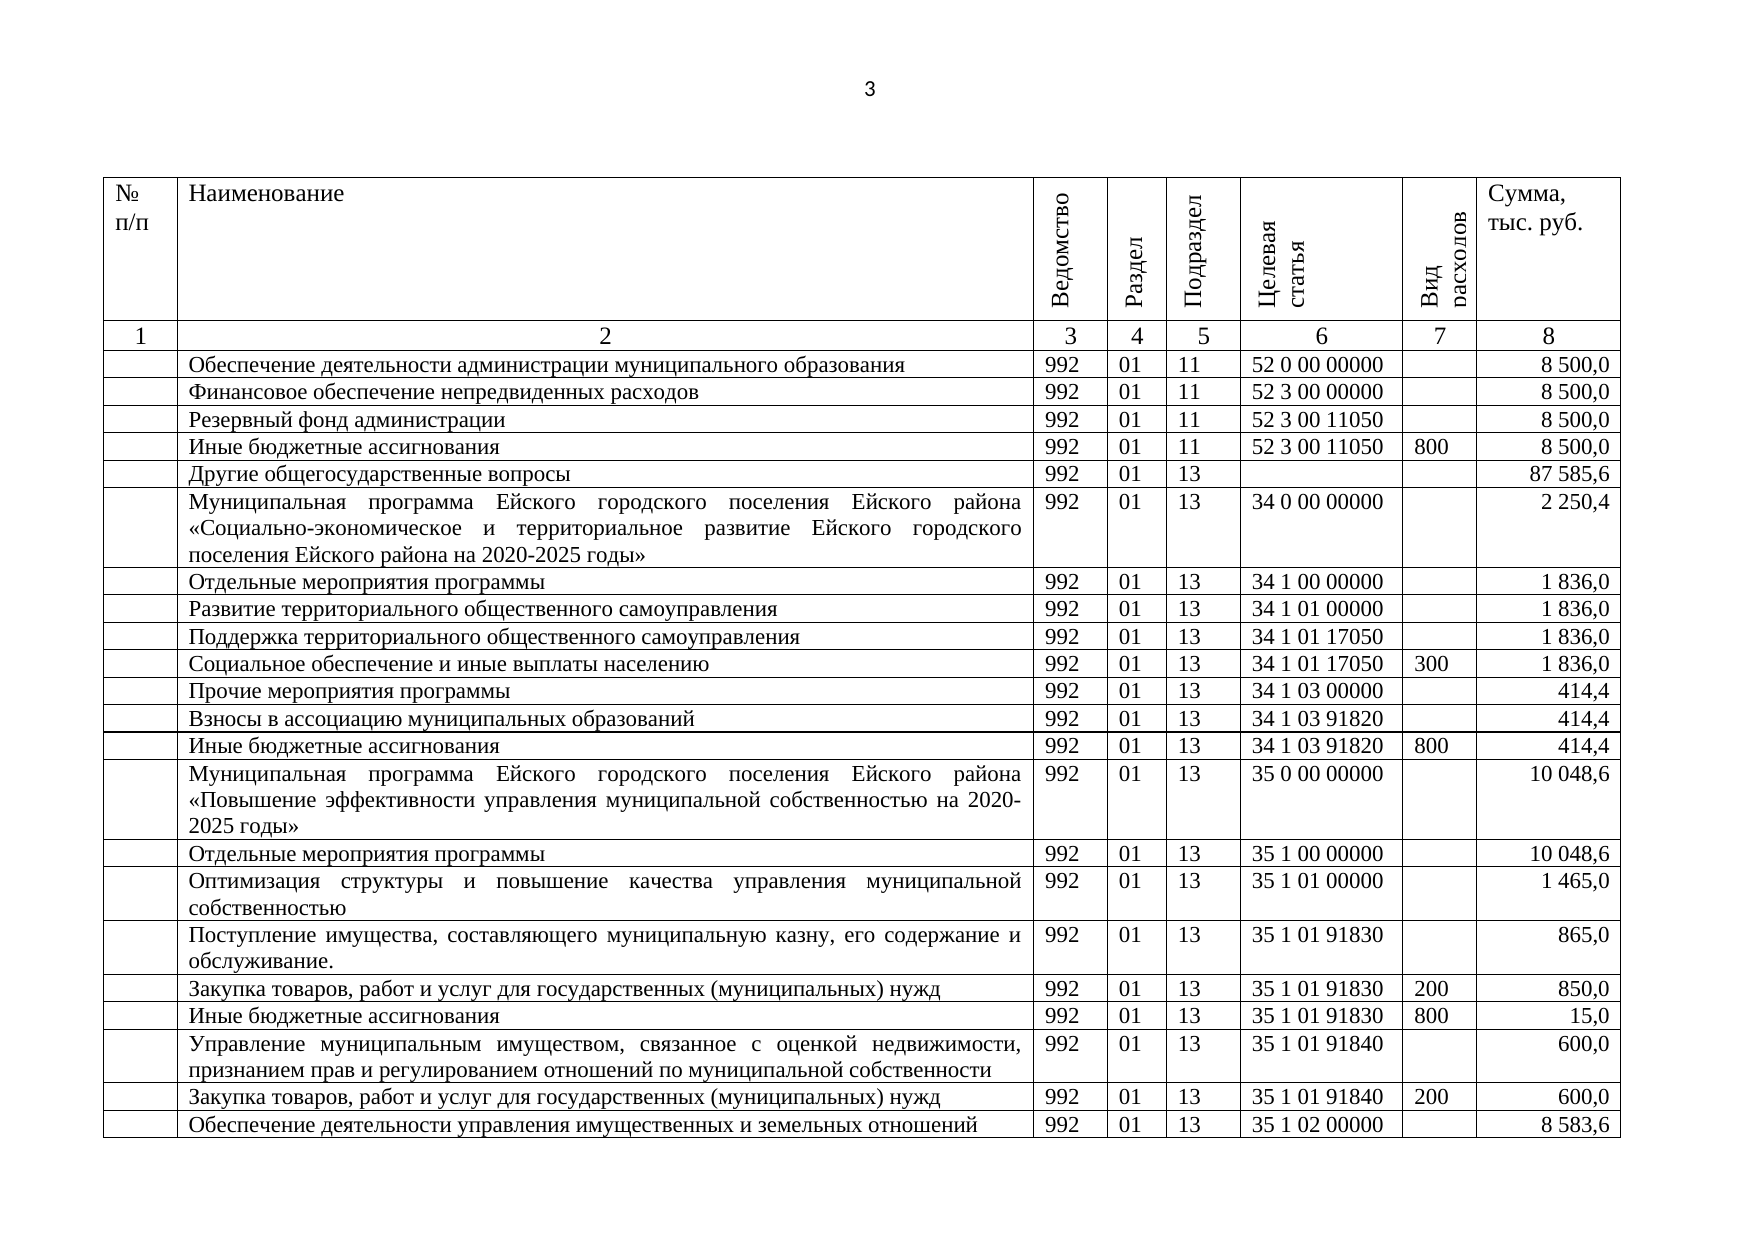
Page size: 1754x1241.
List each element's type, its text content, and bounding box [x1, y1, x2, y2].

table_cell [1403, 351, 1476, 377]
table_cell 13 [1167, 568, 1240, 594]
table_cell 15,0 [1477, 1002, 1620, 1028]
table_cell Прочие мероприятия программы [178, 678, 1033, 704]
table_cell Резервный фонд администрации [178, 406, 1033, 432]
table_cell 11 [1167, 406, 1240, 432]
table_cell 01 [1108, 1083, 1166, 1110]
table_cell 01 [1108, 378, 1166, 405]
table_cell 01 [1108, 760, 1166, 839]
table_cell 5 [1167, 321, 1240, 350]
table_header Вид расходов [1403, 178, 1476, 320]
table_cell 35 1 01 91840 [1241, 1030, 1402, 1082]
table_cell 2 250,4 [1477, 488, 1620, 567]
table_cell 850,0 [1477, 975, 1620, 1001]
table_cell [1403, 867, 1476, 920]
table_cell 992 [1034, 461, 1107, 487]
table_cell [1403, 1030, 1476, 1082]
table_cell [104, 406, 177, 432]
table_cell 1 836,0 [1477, 623, 1620, 649]
table_cell [1241, 461, 1402, 487]
table_cell 11 [1167, 433, 1240, 459]
table_cell 11 [1167, 351, 1240, 377]
table_cell 1 836,0 [1477, 595, 1620, 622]
table_cell 992 [1034, 1083, 1107, 1110]
table_cell 8 583,6 [1477, 1111, 1620, 1137]
table_cell 992 [1034, 650, 1107, 677]
table_cell 992 [1034, 488, 1107, 567]
table_cell [104, 461, 177, 487]
table_cell 13 [1167, 733, 1240, 759]
table_cell [1403, 678, 1476, 704]
table_cell [104, 867, 177, 920]
table_cell 13 [1167, 1002, 1240, 1028]
table_cell 992 [1034, 378, 1107, 405]
table_cell 01 [1108, 678, 1166, 704]
table_cell 52 3 00 00000 [1241, 378, 1402, 405]
table_cell 01 [1108, 921, 1166, 974]
table_header Подраздел [1167, 178, 1240, 320]
table_cell [104, 568, 177, 594]
table_cell 13 [1167, 760, 1240, 839]
table_header Целевая статья [1241, 178, 1402, 320]
table_cell [104, 840, 177, 866]
table_cell 200 [1403, 975, 1476, 1001]
table_cell 01 [1108, 1002, 1166, 1028]
table_cell [1403, 406, 1476, 432]
table_cell [1403, 840, 1476, 866]
table_cell [1403, 461, 1476, 487]
table_cell 52 0 00 00000 [1241, 351, 1402, 377]
table_cell 35 1 02 00000 [1241, 1111, 1402, 1137]
table_cell [104, 921, 177, 974]
table_cell 7 [1403, 321, 1476, 350]
table_cell 992 [1034, 568, 1107, 594]
table_cell 992 [1034, 921, 1107, 974]
table_cell 13 [1167, 595, 1240, 622]
table_cell 01 [1108, 650, 1166, 677]
table_cell 52 3 00 11050 [1241, 433, 1402, 459]
table_header Наименование [178, 178, 1033, 320]
table_cell Отдельные мероприятия программы [178, 568, 1033, 594]
table_cell 34 1 01 17050 [1241, 650, 1402, 677]
table_cell [104, 678, 177, 704]
table_cell 300 [1403, 650, 1476, 677]
table_cell 01 [1108, 461, 1166, 487]
table_cell 35 0 00 00000 [1241, 760, 1402, 839]
table_cell 13 [1167, 705, 1240, 731]
table_cell [104, 1030, 177, 1082]
table_cell 34 0 00 00000 [1241, 488, 1402, 567]
table_cell Муниципальная программа Ейского городского поселения Ейского района «Повышение эффективности управления муниципальной собственностью на 2020-2025 годы» [178, 760, 1033, 839]
table_cell 8 500,0 [1477, 406, 1620, 432]
table_cell 01 [1108, 568, 1166, 594]
table_cell Обеспечение деятельности управления имущественных и земельных отношений [178, 1111, 1033, 1137]
table_cell 992 [1034, 705, 1107, 731]
table_cell [104, 433, 177, 459]
table_cell 01 [1108, 623, 1166, 649]
table_header Сумма, тыс. руб. [1477, 178, 1620, 320]
table_cell Управление муниципальным имуществом, связанное с оценкой недвижимости, признанием прав и регулированием отношений по муниципальной собственности [178, 1030, 1033, 1082]
table_cell 34 1 03 91820 [1241, 705, 1402, 731]
table_cell 10 048,6 [1477, 760, 1620, 839]
table_cell 992 [1034, 595, 1107, 622]
table_cell 13 [1167, 488, 1240, 567]
table_cell 992 [1034, 1002, 1107, 1028]
table_cell 13 [1167, 678, 1240, 704]
table_cell [104, 1002, 177, 1028]
table_cell 35 1 00 00000 [1241, 840, 1402, 866]
table_cell 01 [1108, 867, 1166, 920]
table_cell 992 [1034, 1030, 1107, 1082]
table_cell Поддержка территориального общественного самоуправления [178, 623, 1033, 649]
table_cell [104, 1111, 177, 1137]
table_cell 800 [1403, 433, 1476, 459]
table_cell [104, 975, 177, 1001]
table_cell 3 [1034, 321, 1107, 350]
table_cell Поступление имущества, составляющего муниципальную казну, его содержание и обслуживание. [178, 921, 1033, 974]
table_cell 01 [1108, 733, 1166, 759]
table_cell Социальное обеспечение и иные выплаты населению [178, 650, 1033, 677]
table_cell Иные бюджетные ассигнования [178, 733, 1033, 759]
table_cell 11 [1167, 378, 1240, 405]
table_cell 13 [1167, 1030, 1240, 1082]
table_cell 992 [1034, 760, 1107, 839]
table_cell 8 500,0 [1477, 351, 1620, 377]
table_cell 52 3 00 11050 [1241, 406, 1402, 432]
table_cell 01 [1108, 840, 1166, 866]
table_cell 01 [1108, 595, 1166, 622]
table_cell 34 1 03 00000 [1241, 678, 1402, 704]
table_cell 35 1 01 91830 [1241, 1002, 1402, 1028]
table_cell [1403, 378, 1476, 405]
table_header Раздел [1108, 178, 1166, 320]
table_cell [1403, 568, 1476, 594]
table_cell Обеспечение деятельности администрации муниципального образования [178, 351, 1033, 377]
table_cell 01 [1108, 1111, 1166, 1137]
table_cell 992 [1034, 867, 1107, 920]
table_cell [104, 488, 177, 567]
table_cell 01 [1108, 705, 1166, 731]
table_cell [104, 351, 177, 377]
table_cell [1403, 705, 1476, 731]
table_cell 35 1 01 00000 [1241, 867, 1402, 920]
table_cell 600,0 [1477, 1083, 1620, 1110]
table_cell [104, 760, 177, 839]
table_cell [104, 623, 177, 649]
table_cell 414,4 [1477, 733, 1620, 759]
table_cell Отдельные мероприятия программы [178, 840, 1033, 866]
table_cell 35 1 01 91840 [1241, 1083, 1402, 1110]
table_cell [1403, 488, 1476, 567]
table_cell 865,0 [1477, 921, 1620, 974]
table_cell 87 585,6 [1477, 461, 1620, 487]
table_cell 13 [1167, 921, 1240, 974]
table_cell 13 [1167, 867, 1240, 920]
table_cell [1403, 623, 1476, 649]
table_cell 13 [1167, 840, 1240, 866]
table_cell 992 [1034, 623, 1107, 649]
table_cell 600,0 [1477, 1030, 1620, 1082]
table_cell 992 [1034, 1111, 1107, 1137]
table_cell 414,4 [1477, 705, 1620, 731]
table_cell Развитие территориального общественного самоуправления [178, 595, 1033, 622]
table_cell 34 1 01 17050 [1241, 623, 1402, 649]
table_cell Закупка товаров, работ и услуг для государственных (муниципальных) нужд [178, 1083, 1033, 1110]
table_cell 8 500,0 [1477, 378, 1620, 405]
table_cell 01 [1108, 351, 1166, 377]
table_cell 01 [1108, 975, 1166, 1001]
table_cell 01 [1108, 488, 1166, 567]
table_cell 01 [1108, 433, 1166, 459]
table_cell [1403, 760, 1476, 839]
table_cell 1 836,0 [1477, 650, 1620, 677]
table_cell Оптимизация структуры и повышение качества управления муниципальной собственностью [178, 867, 1033, 920]
table_cell 992 [1034, 840, 1107, 866]
table_cell 13 [1167, 623, 1240, 649]
table_cell [104, 595, 177, 622]
table_cell 992 [1034, 351, 1107, 377]
table_cell [104, 1083, 177, 1110]
table_cell 1 836,0 [1477, 568, 1620, 594]
table_cell 01 [1108, 406, 1166, 432]
table_cell 414,4 [1477, 678, 1620, 704]
table_cell Иные бюджетные ассигнования [178, 433, 1033, 459]
table_cell [1403, 1111, 1476, 1137]
table_cell 1 465,0 [1477, 867, 1620, 920]
table_cell 35 1 01 91830 [1241, 921, 1402, 974]
table_cell 992 [1034, 406, 1107, 432]
table_header Ведомство [1034, 178, 1107, 320]
table_cell 800 [1403, 1002, 1476, 1028]
table_cell 992 [1034, 733, 1107, 759]
table_cell 35 1 01 91830 [1241, 975, 1402, 1001]
table_cell Закупка товаров, работ и услуг для государственных (муниципальных) нужд [178, 975, 1033, 1001]
table_cell 4 [1108, 321, 1166, 350]
table_cell 800 [1403, 733, 1476, 759]
table_cell 1 [104, 321, 177, 350]
table_cell [104, 650, 177, 677]
table_cell Муниципальная программа Ейского городского поселения Ейского района «Социально-экономическое и территориальное развитие Ейского городского поселения Ейского района на 2020-2025 годы» [178, 488, 1033, 567]
table_cell Финансовое обеспечение непредвиденных расходов [178, 378, 1033, 405]
table_cell Другие общегосударственные вопросы [178, 461, 1033, 487]
table_cell 13 [1167, 650, 1240, 677]
table_cell 200 [1403, 1083, 1476, 1110]
table_cell [104, 733, 177, 759]
table_cell 8 500,0 [1477, 433, 1620, 459]
table_cell 2 [178, 321, 1033, 350]
table_cell 34 1 01 00000 [1241, 595, 1402, 622]
table_cell 13 [1167, 461, 1240, 487]
table_cell 13 [1167, 975, 1240, 1001]
table_cell [1403, 595, 1476, 622]
table_cell [104, 705, 177, 731]
table_cell [1403, 921, 1476, 974]
table_cell 6 [1241, 321, 1402, 350]
table_cell [104, 378, 177, 405]
table_cell 01 [1108, 1030, 1166, 1082]
table_cell 13 [1167, 1111, 1240, 1137]
table_cell 13 [1167, 1083, 1240, 1110]
table_cell 34 1 03 91820 [1241, 733, 1402, 759]
table_cell Взносы в ассоциацию муниципальных образований [178, 705, 1033, 731]
table_cell 992 [1034, 975, 1107, 1001]
table_cell 992 [1034, 433, 1107, 459]
table_cell 10 048,6 [1477, 840, 1620, 866]
table_header № п/п [104, 178, 177, 320]
table_cell 8 [1477, 321, 1620, 350]
table_cell 992 [1034, 678, 1107, 704]
table_cell 34 1 00 00000 [1241, 568, 1402, 594]
table_cell Иные бюджетные ассигнования [178, 1002, 1033, 1028]
